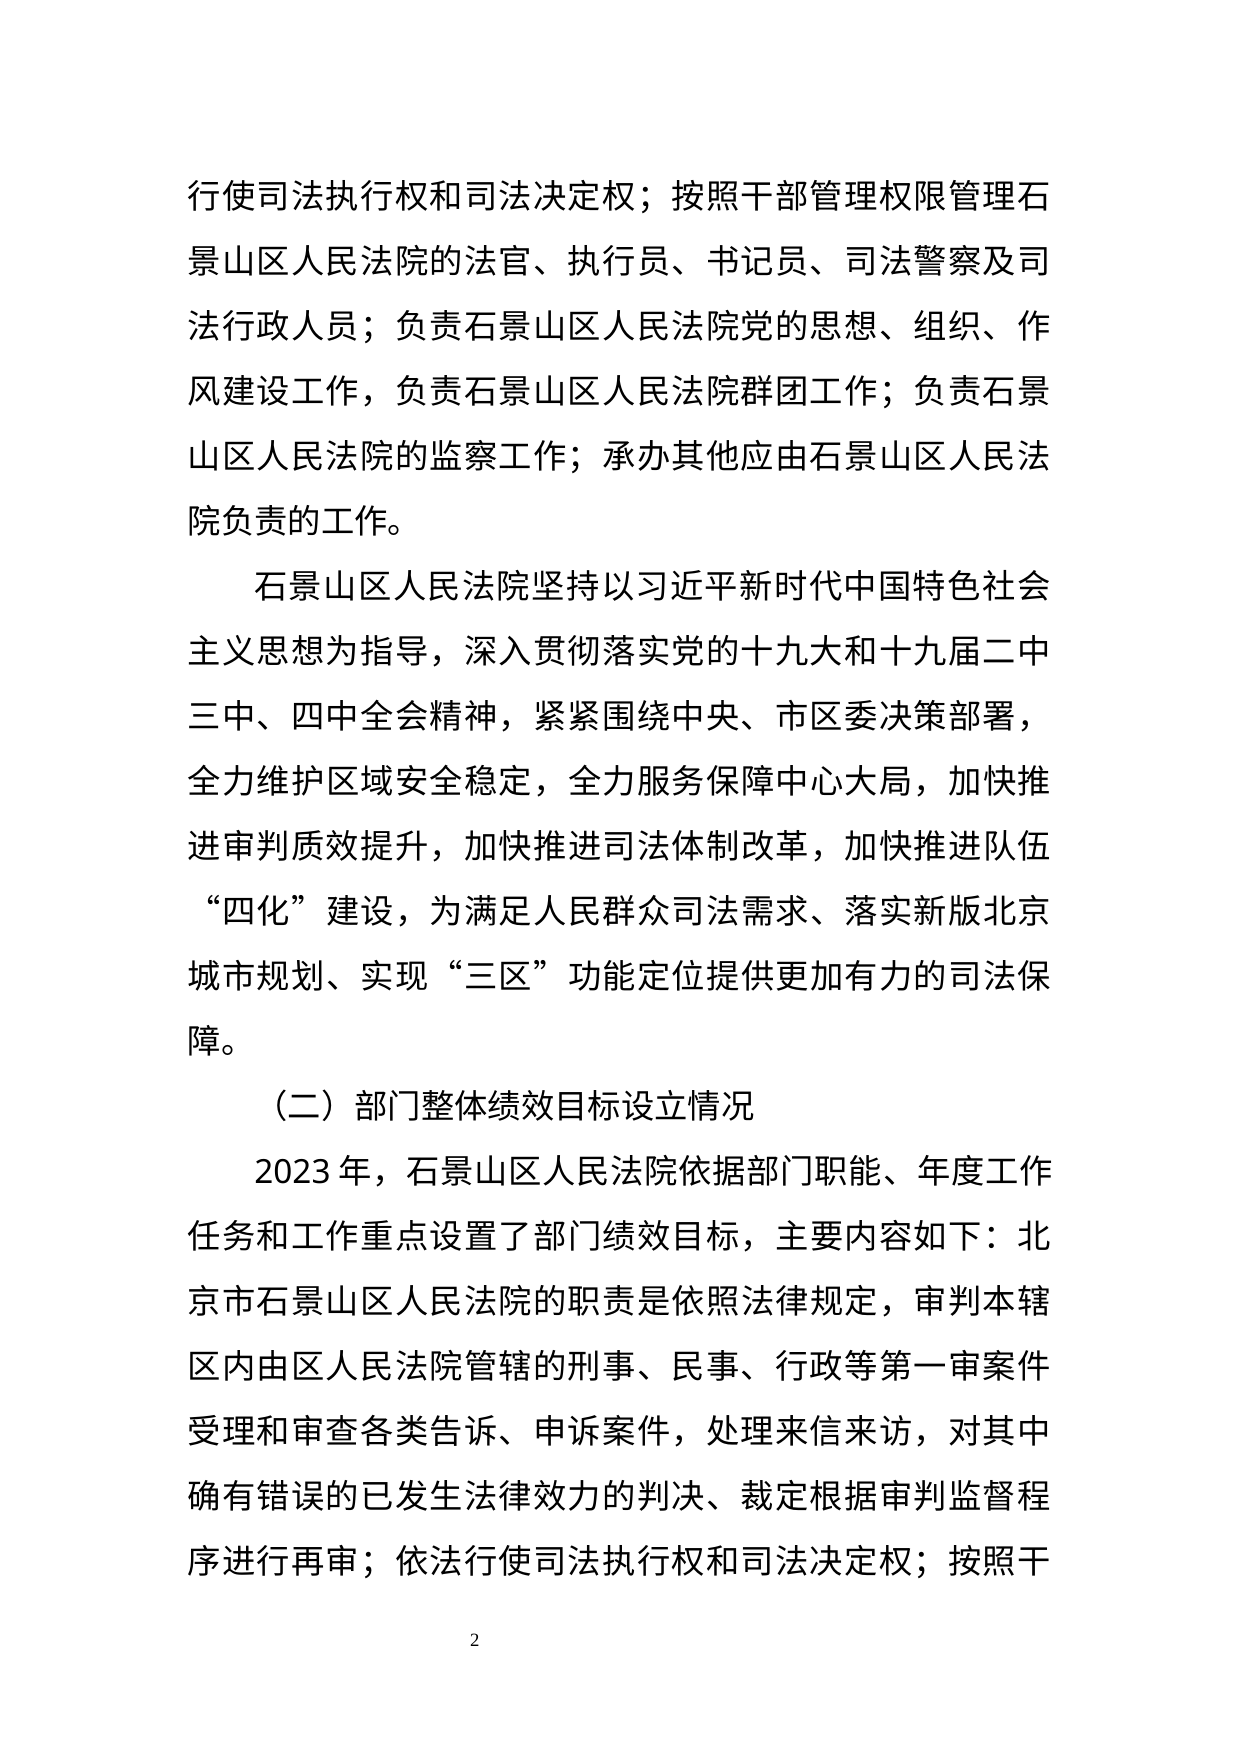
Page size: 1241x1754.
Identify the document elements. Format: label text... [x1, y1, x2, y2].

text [187, 162, 1053, 552]
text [187, 1137, 1053, 1592]
text （二）部门整体绩效目标设立情况 [187, 1072, 1053, 1137]
text 石景山区人民法院坚持以习近平新时代中国特色社会主义思想为指导，深入贯彻落实党的十九大和十九届二中、三中、四中全会精神，紧紧围绕中央、市区委决策部署，全力维护区域安全稳定，全力服务保障中心大局，加快推进审判质效提升，加快推进司法体制改革，加快推进队伍“四化”建设，为满足人民群众司法需求、落实新版北京城市规划、实现“三区”功能定位提供更加有力的司法保障。 [187, 552, 1053, 1072]
